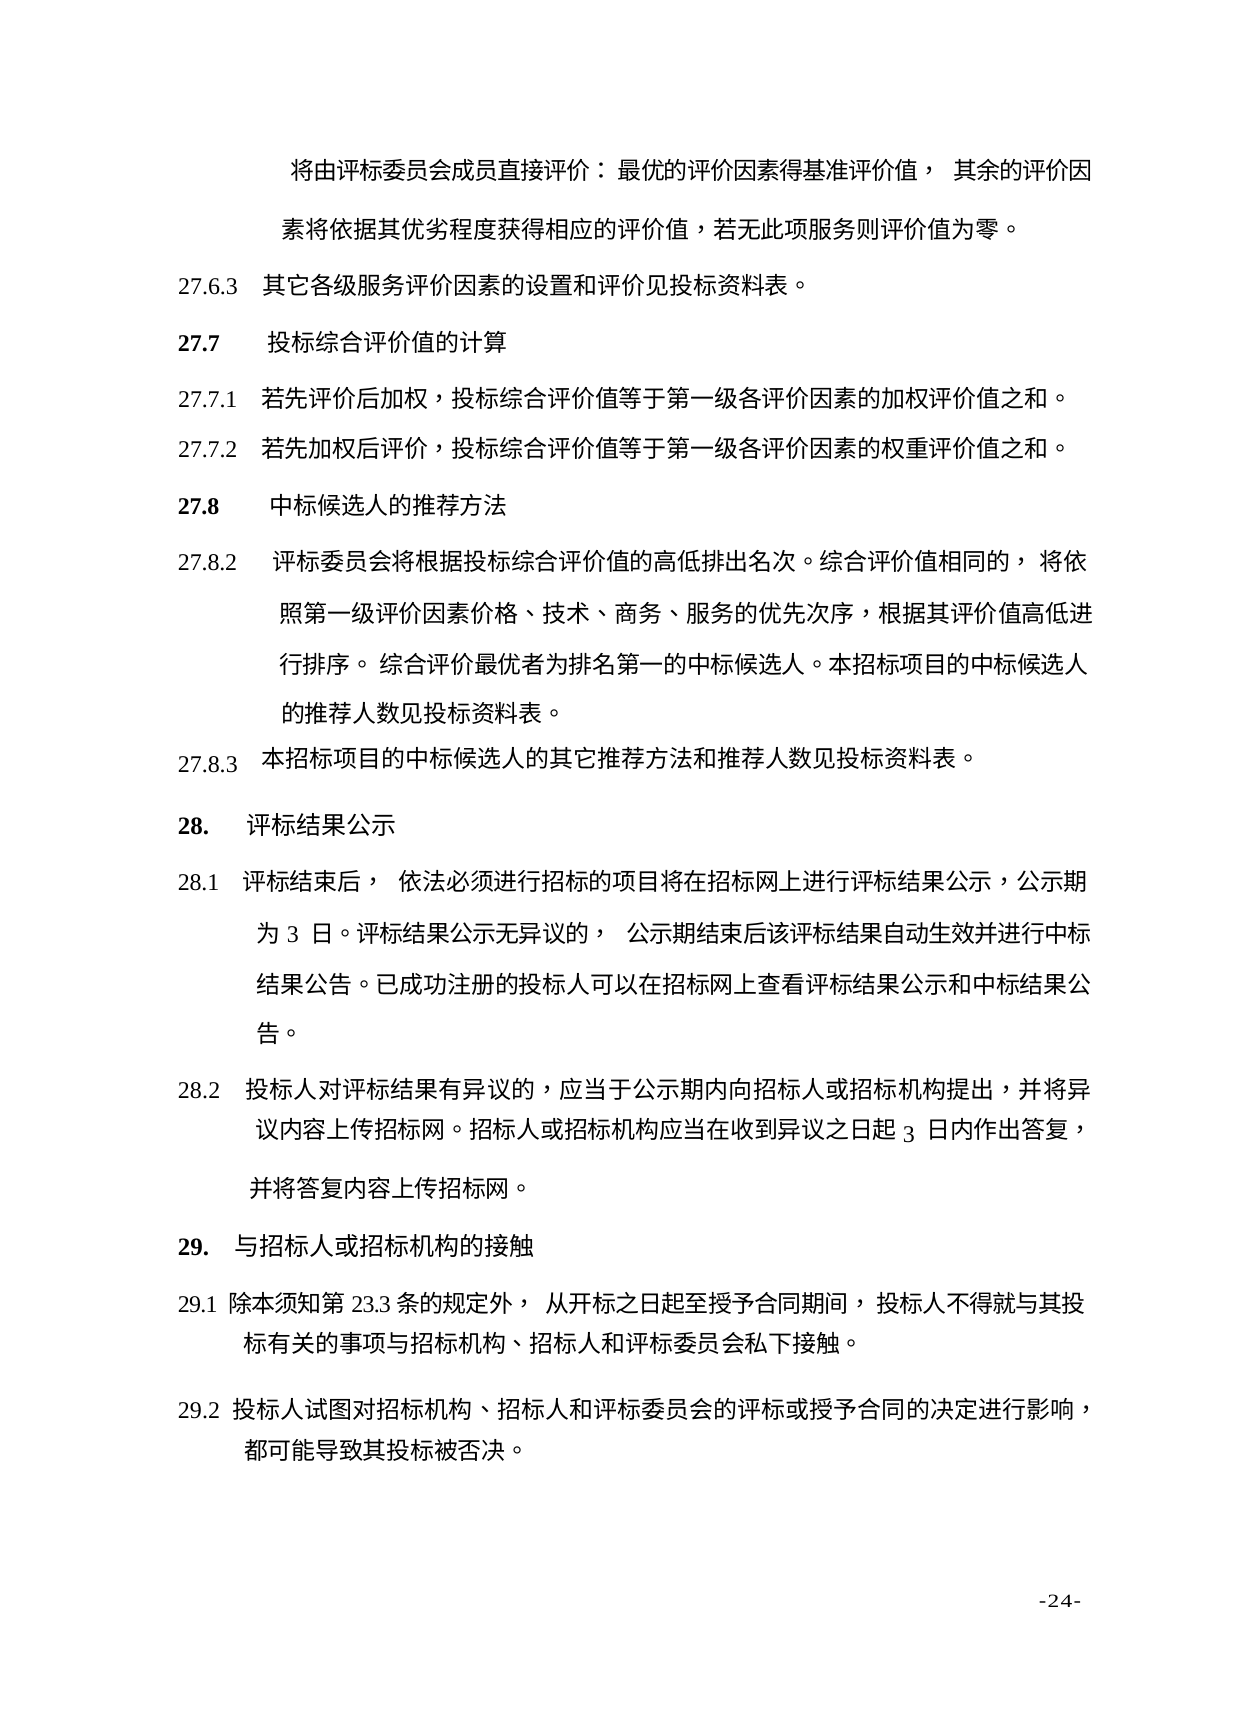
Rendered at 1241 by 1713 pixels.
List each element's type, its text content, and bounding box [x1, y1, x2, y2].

text 告。 [256, 1018, 1100, 1048]
text 27.7.2 若先加权后评价，投标综合评价值等于第一级各评价因素的权重评价值之和。 [178, 434, 1100, 464]
text 28.2 投标人对评标结果有异议的，应当于公示期内向招标人或招标机构提出，并将异 [178, 1075, 1100, 1104]
text 27.8.2 评标委员会将根据投标综合评价值的高低排出名次。综合评价值相同的， 将依 [178, 547, 1100, 576]
text 素将依据其优劣程度获得相应的评价值，若无此项服务则评价值为零。 [282, 214, 1100, 244]
text 28.1 评标结束后， 依法必须进行招标的项目将在招标网上进行评标结果公示，公示期 [178, 867, 1100, 896]
text 27.7 投标综合评价值的计算 [178, 327, 1100, 357]
text 的推荐人数见投标资料表。 [281, 698, 1100, 728]
text 27.8 中标候选人的推荐方法 [178, 491, 1100, 520]
text 27.8.3 本招标项目的中标候选人的其它推荐方法和推荐人数见投标资料表。 [178, 755, 1100, 809]
text 议内容上传招标网。招标人或招标机构应当在收到异议之日起 3 日内作出答复， [178, 1125, 1093, 1174]
text 27.6.3 其它各级服务评价因素的设置和评价见投标资料表。 [178, 271, 1100, 301]
text 27.7.1 若先评价后加权，投标综合评价值等于第一级各评价因素的加权评价值之和。 [178, 384, 1100, 414]
text 29. 与招标人或招标机构的接触 [178, 1229, 1100, 1262]
text 将由评标委员会成员直接评价： 最优的评价因素得基准评价值， 其余的评价因 [178, 166, 1093, 214]
text 28. 评标结果公示 [178, 809, 1100, 841]
text 29.2 投标人试图对招标机构、招标人和评标委员会的评标或授予合同的决定进行影响， 都可能导致其投标被否决。 [178, 1393, 1100, 1466]
text 照第一级评价因素价格、技术、商务、服务的优先次序，根据其评价值高低进 行排序。 综合评价最优者为排名第一的中标候选人。本招标项目的中标候选人 [279, 597, 1093, 680]
text 并将答复内容上传招标网。 [249, 1174, 1100, 1203]
text 29.1 除本须知第 23.3 条的规定外， 从开标之日起至授予合同期间， 投标人不得就与其投 标有关的事项与招标机构、招标人和评标委员会私下接触。 [178, 1287, 1093, 1359]
text 为 3 日。评标结果公示无异议的， 公示期结束后该评标结果自动生效并进行中标 结果公告。已成功注册的投标人可以在招标网上查看评标结果公示和中标结果公 [256, 917, 1093, 1000]
